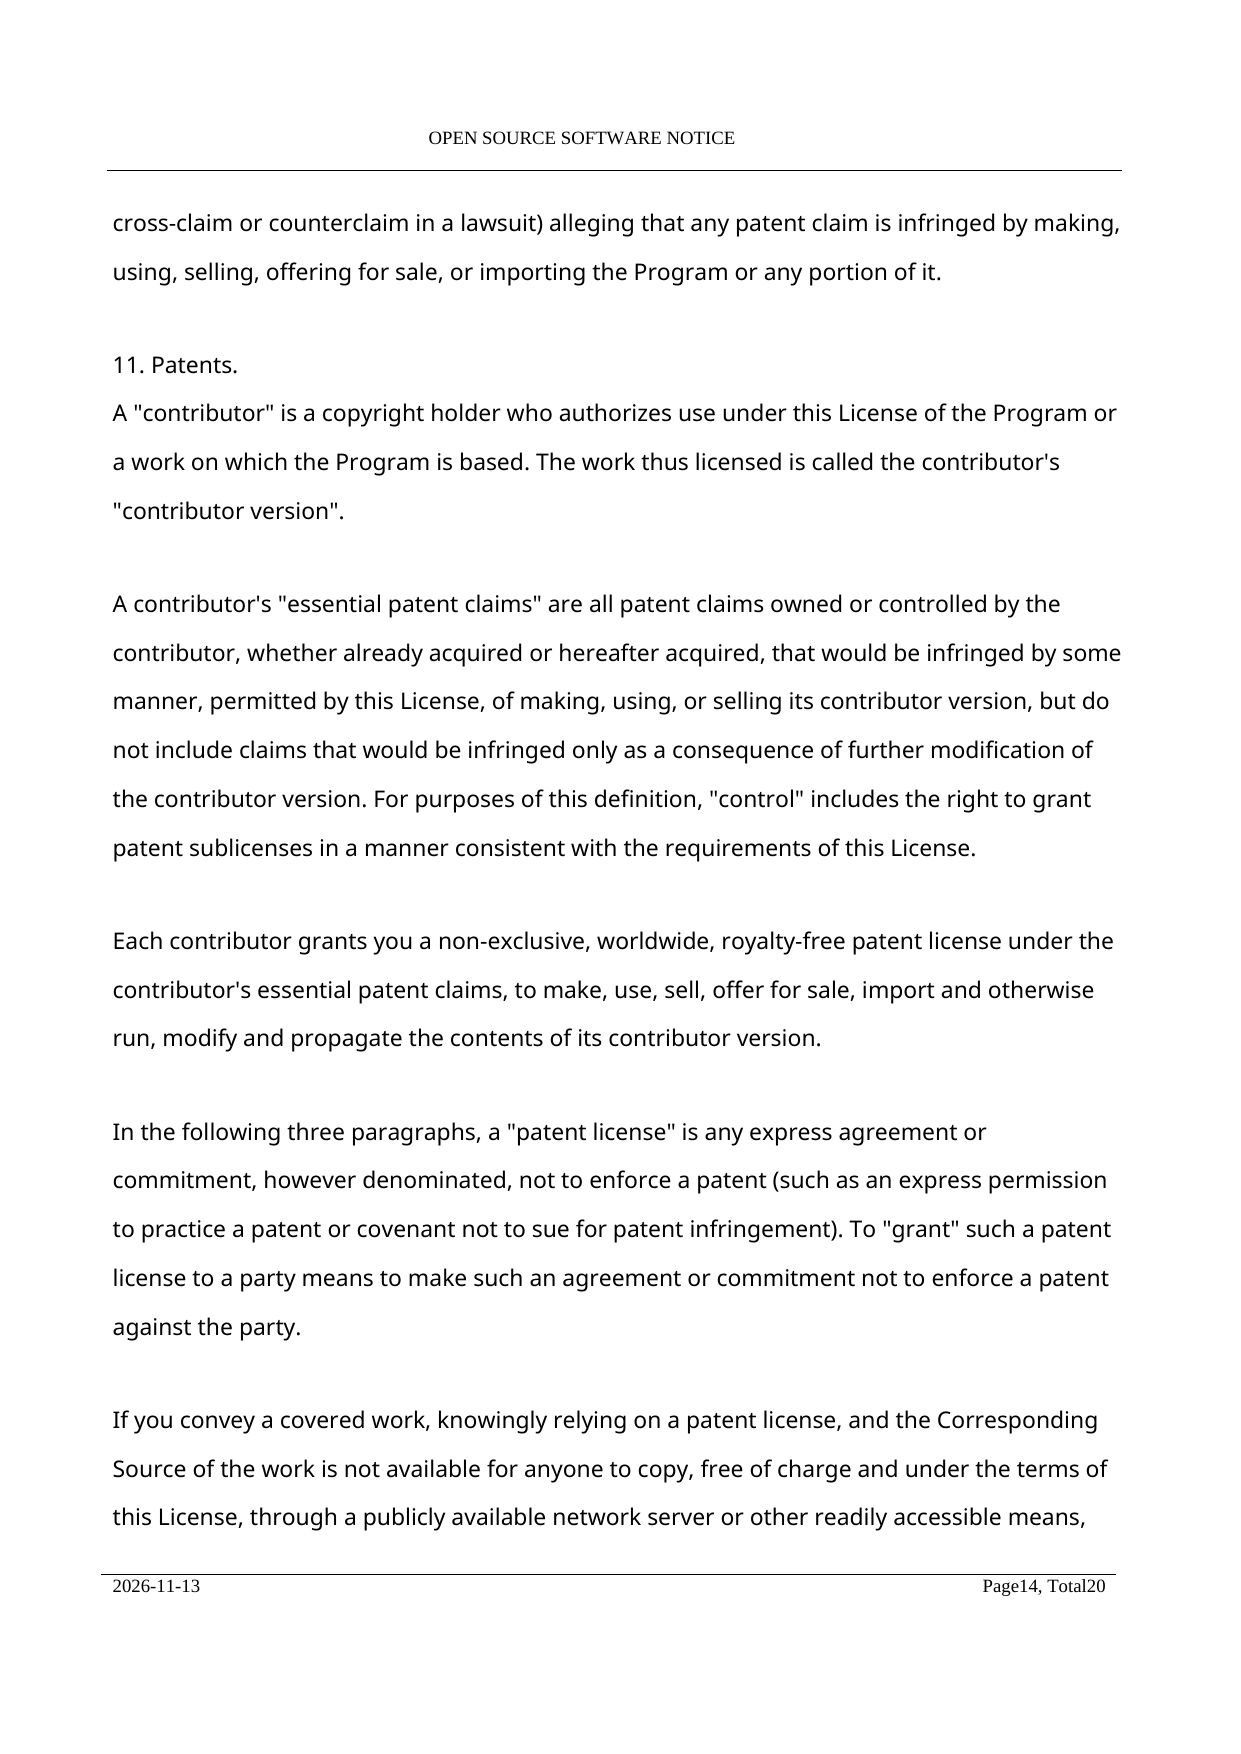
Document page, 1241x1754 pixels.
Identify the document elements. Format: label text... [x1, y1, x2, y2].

text 11. Patents. [112, 348, 1128, 381]
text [112, 1403, 1128, 1533]
text A contributor's "essential patent claims" are all patent claims owned or controlled by the contributor, whether already acquired or hereafter acquired, that would be infringed by some manner, permitted by this License, of making, using, or selling its contributor version, but do not include claims that would be infringed only as a consequence of further modification of the contributor version. For purposes of this definition, "control" includes the right to grant patent sublicenses in a manner consistent with the requirements of this License. [112, 587, 1128, 863]
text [112, 206, 1128, 288]
text Each contributor grants you a non-exclusive, worldwide, royalty-free patent license under the contributor's essential patent claims, to make, use, sell, offer for sale, import and otherwise run, modify and propagate the contents of its contributor version. [112, 924, 1128, 1054]
text In the following three paragraphs, a "patent license" is any express agreement or commitment, however denominated, not to enforce a patent (such as an express permission to practice a patent or covenant not to sue for patent infringement). To "grant" such a patent license to a party means to make such an agreement or commitment not to enforce a patent against the party. [112, 1115, 1128, 1342]
text A "contributor" is a copyright holder who authorizes use under this License of the Program or a work on which the Program is based. The work thus licensed is called the contributor's "contributor version". [112, 396, 1128, 526]
